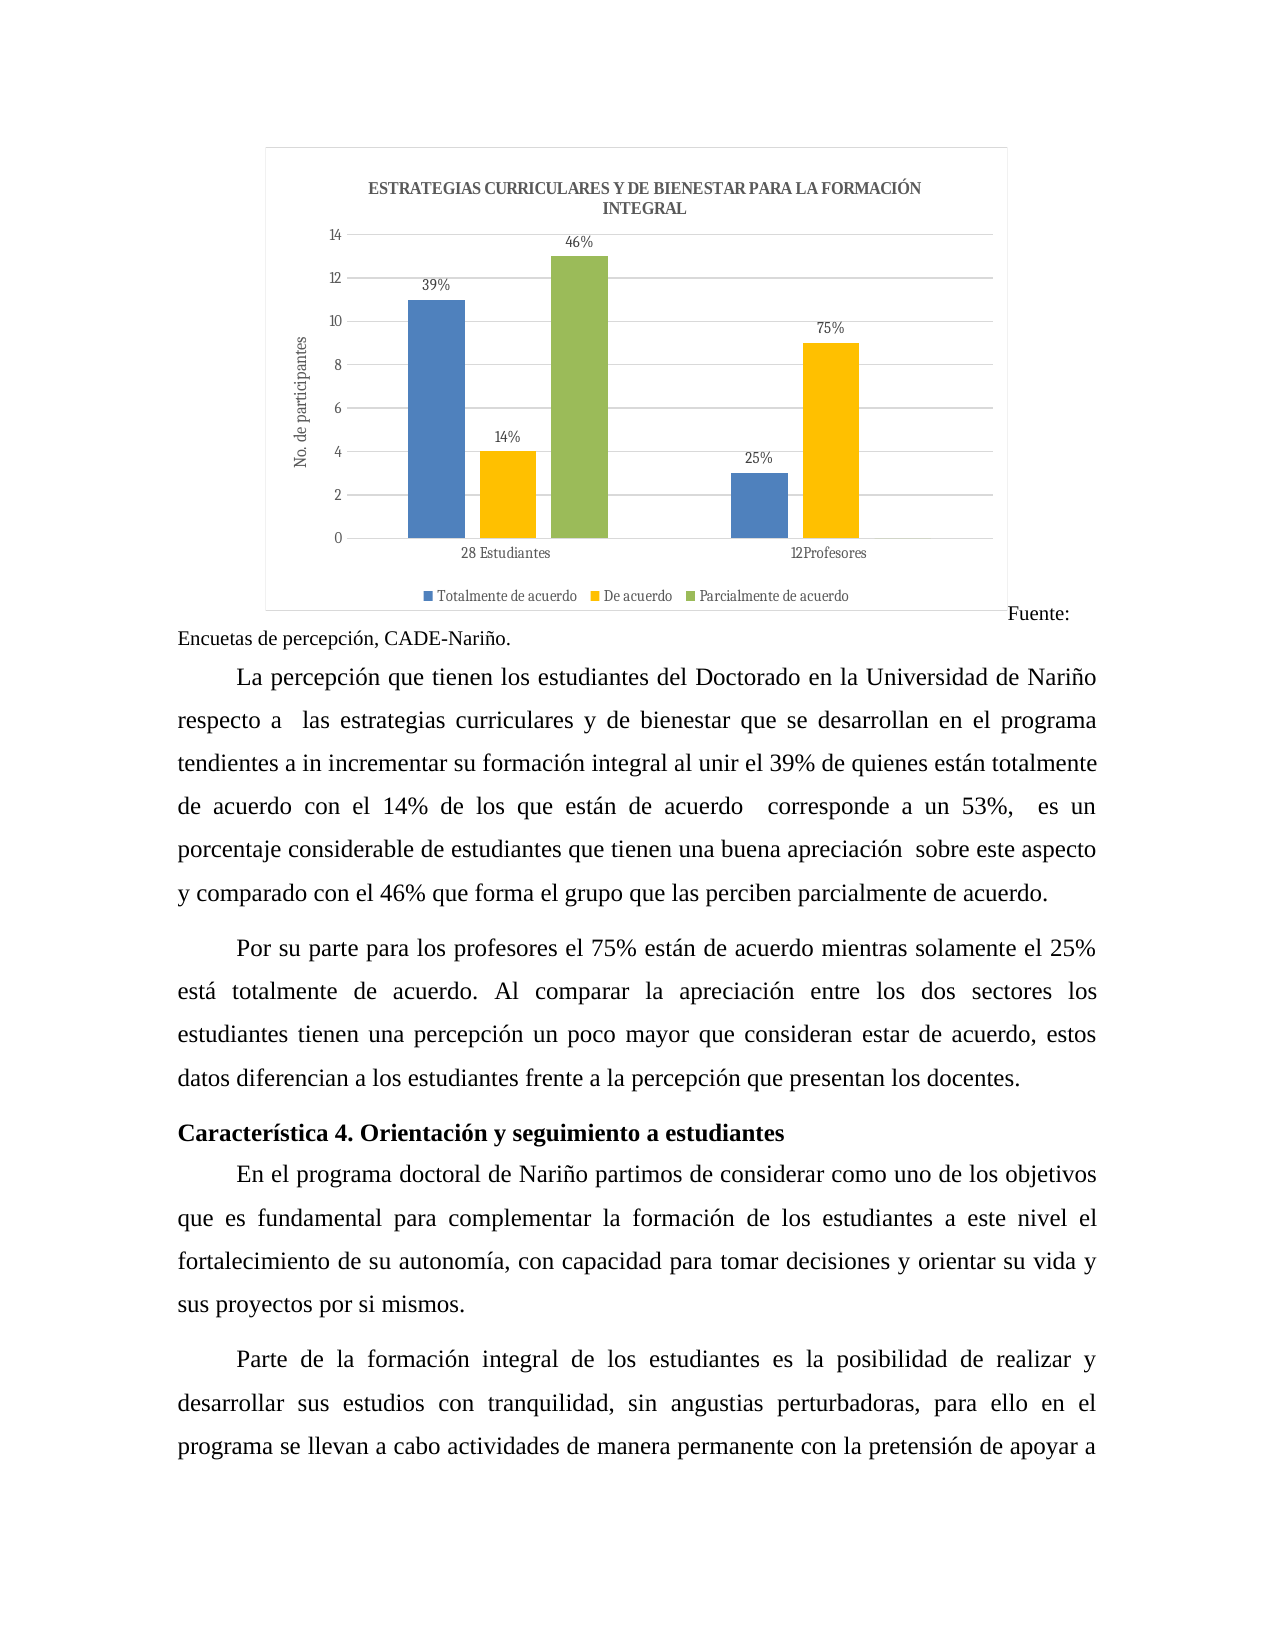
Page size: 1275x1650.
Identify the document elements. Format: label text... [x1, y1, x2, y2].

list En el programa doctoral de Nariño partimos de considerar como uno de los objetivos que es fundamental para complementar la formación de los estudiantes a este nivel el fortalecimiento de su autonomía, con capacidad para tomar decisiones y orientar su vida y sus proyectos por si mismos. [177, 1159, 1098, 1318]
list La percepción que tienen los estudiantes del Doctorado en la Universidad de Nariño respecto a las estrategias curriculares y de bienestar que se desarrollan en el programa tendientes a in incrementar su formación integral al unir el 39% de quienes están totalmente de acuerdo con el 14% de los que están de acuerdo corresponde a un 53%, es un porcentaje considerable de estudiantes que tienen una buena apreciación sobre este aspecto y comparado con el 46% que forma el grupo que las perciben parcialmente de acuerdo. [177, 662, 1098, 906]
text Fuente: Encuetas de percepción, CADE-Nariño. [177, 601, 1098, 649]
list Por su parte para los profesores el 75% están de acuerdo mientras solamente el 25% está totalmente de acuerdo. Al comparar la apreciación entre los dos sectores los estudiantes tienen una percepción un poco mayor que consideran estar de acuerdo, estos datos diferencian a los estudiantes frente a la percepción que presentan los docentes. [177, 933, 1098, 1091]
text Característica 4. Orientación y seguimiento a estudiantes [177, 1118, 1098, 1147]
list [177, 1344, 1098, 1459]
